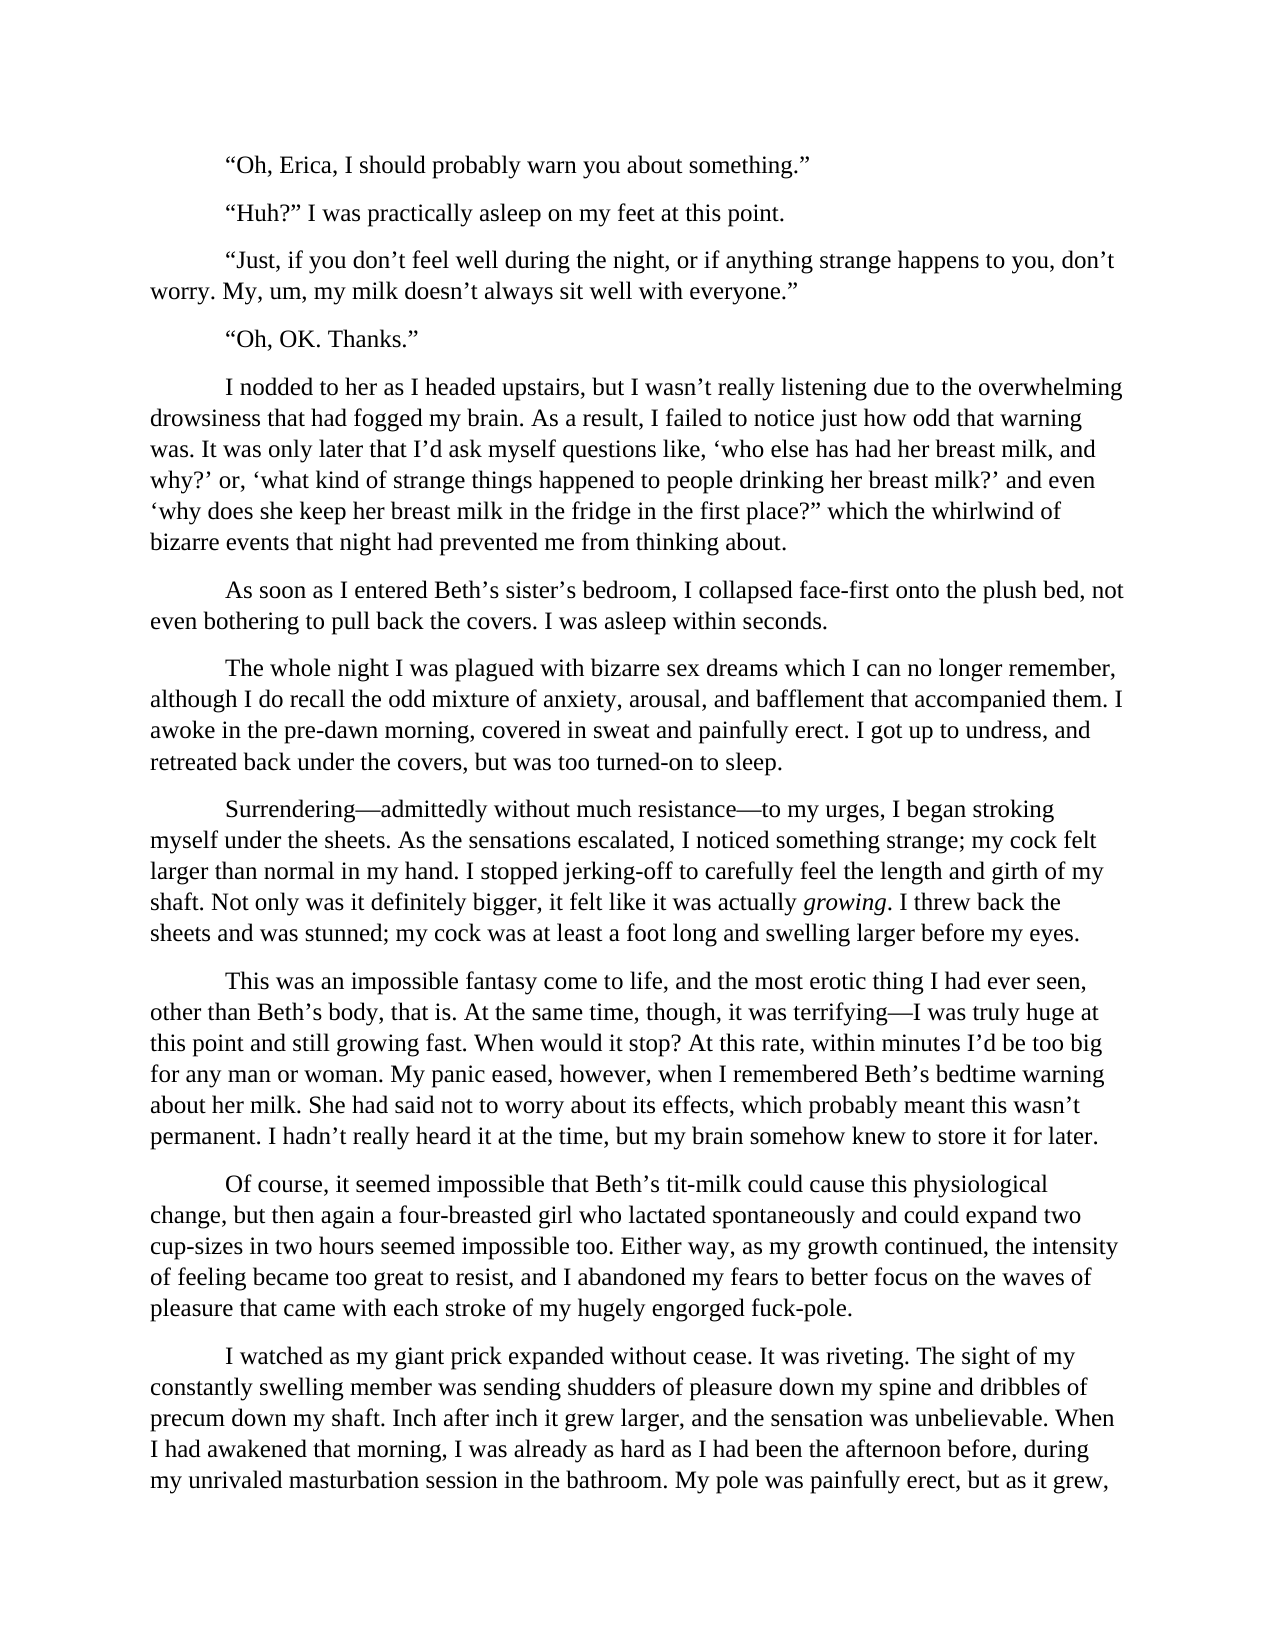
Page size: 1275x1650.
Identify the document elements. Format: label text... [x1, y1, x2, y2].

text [150, 1341, 1125, 1494]
text I nodded to her as I headed upstairs, but I wasn’t really listening due to the overwhelming drowsiness that had fogged my brain. As a result, I failed to notice just how odd that warning was. It was only later that I’d ask myself questions like, ‘who else has had her breast milk, and why?’ or, ‘what kind of strange things happened to people drinking her breast milk?’ and even ‘why does she keep her breast milk in the fridge in the first place?” which the whirlwind of bizarre events that night had prevented me from thinking about. [150, 372, 1125, 556]
text As soon as I entered Beth’s sister’s bedroom, I collapsed face-first onto the plush bed, not even bothering to pull back the covers. I was asleep within seconds. [150, 575, 1125, 634]
text Surrendering—admittedly without much resistance—to my urges, I began stroking myself under the sheets. As the sensations escalated, I noticed something strange; my cock felt larger than normal in my hand. I stopped jerking-off to carefully feel the length and girth of my shaft. Not only was it definitely bigger, it felt like it was actually growing. I threw back the sheets and was stunned; my cock was at least a foot long and swelling larger before my eyes. [150, 794, 1125, 947]
text “Oh, Erica, I should probably warn you about something.” [150, 150, 1125, 179]
text Of course, it seemed impossible that Beth’s tit-milk could cause this physiological change, but then again a four-breasted girl who lactated spontaneously and could expand two cup-sizes in two hours seemed impossible too. Either way, as my growth continued, the intensity of feeling became too great to resist, and I abandoned my fears to better focus on the waves of pleasure that came with each stroke of my hugely engorged fuck-pole. [150, 1169, 1125, 1322]
text “Huh?” I was practically asleep on my feet at this point. [150, 198, 1125, 226]
text “Just, if you don’t feel well during the night, or if anything strange happens to you, don’t worry. My, um, my milk doesn’t always sit well with everyone.” [150, 245, 1125, 305]
text “Oh, OK. Thanks.” [150, 324, 1125, 353]
text The whole night I was plagued with bizarre sex dreams which I can no longer remember, although I do recall the odd mixture of anxiety, arousal, and bafflement that accompanied them. I awoke in the pre-dawn morning, covered in sweat and painfully erect. I got up to undress, and retreated back under the covers, but was too turned-on to sleep. [150, 653, 1125, 775]
text This was an impossible fantasy come to life, and the most erotic thing I had ever seen, other than Beth’s body, that is. At the same time, though, it was terrifying—I was truly huge at this point and still growing fast. When would it stop? At this rate, within minutes I’d be too big for any man or woman. My panic eased, however, when I remembered Beth’s bedtime warning about her milk. She had said not to worry about its effects, which probably meant this wasn’t permanent. I hadn’t really heard it at the time, but my brain somehow knew to store it for later. [150, 966, 1125, 1150]
